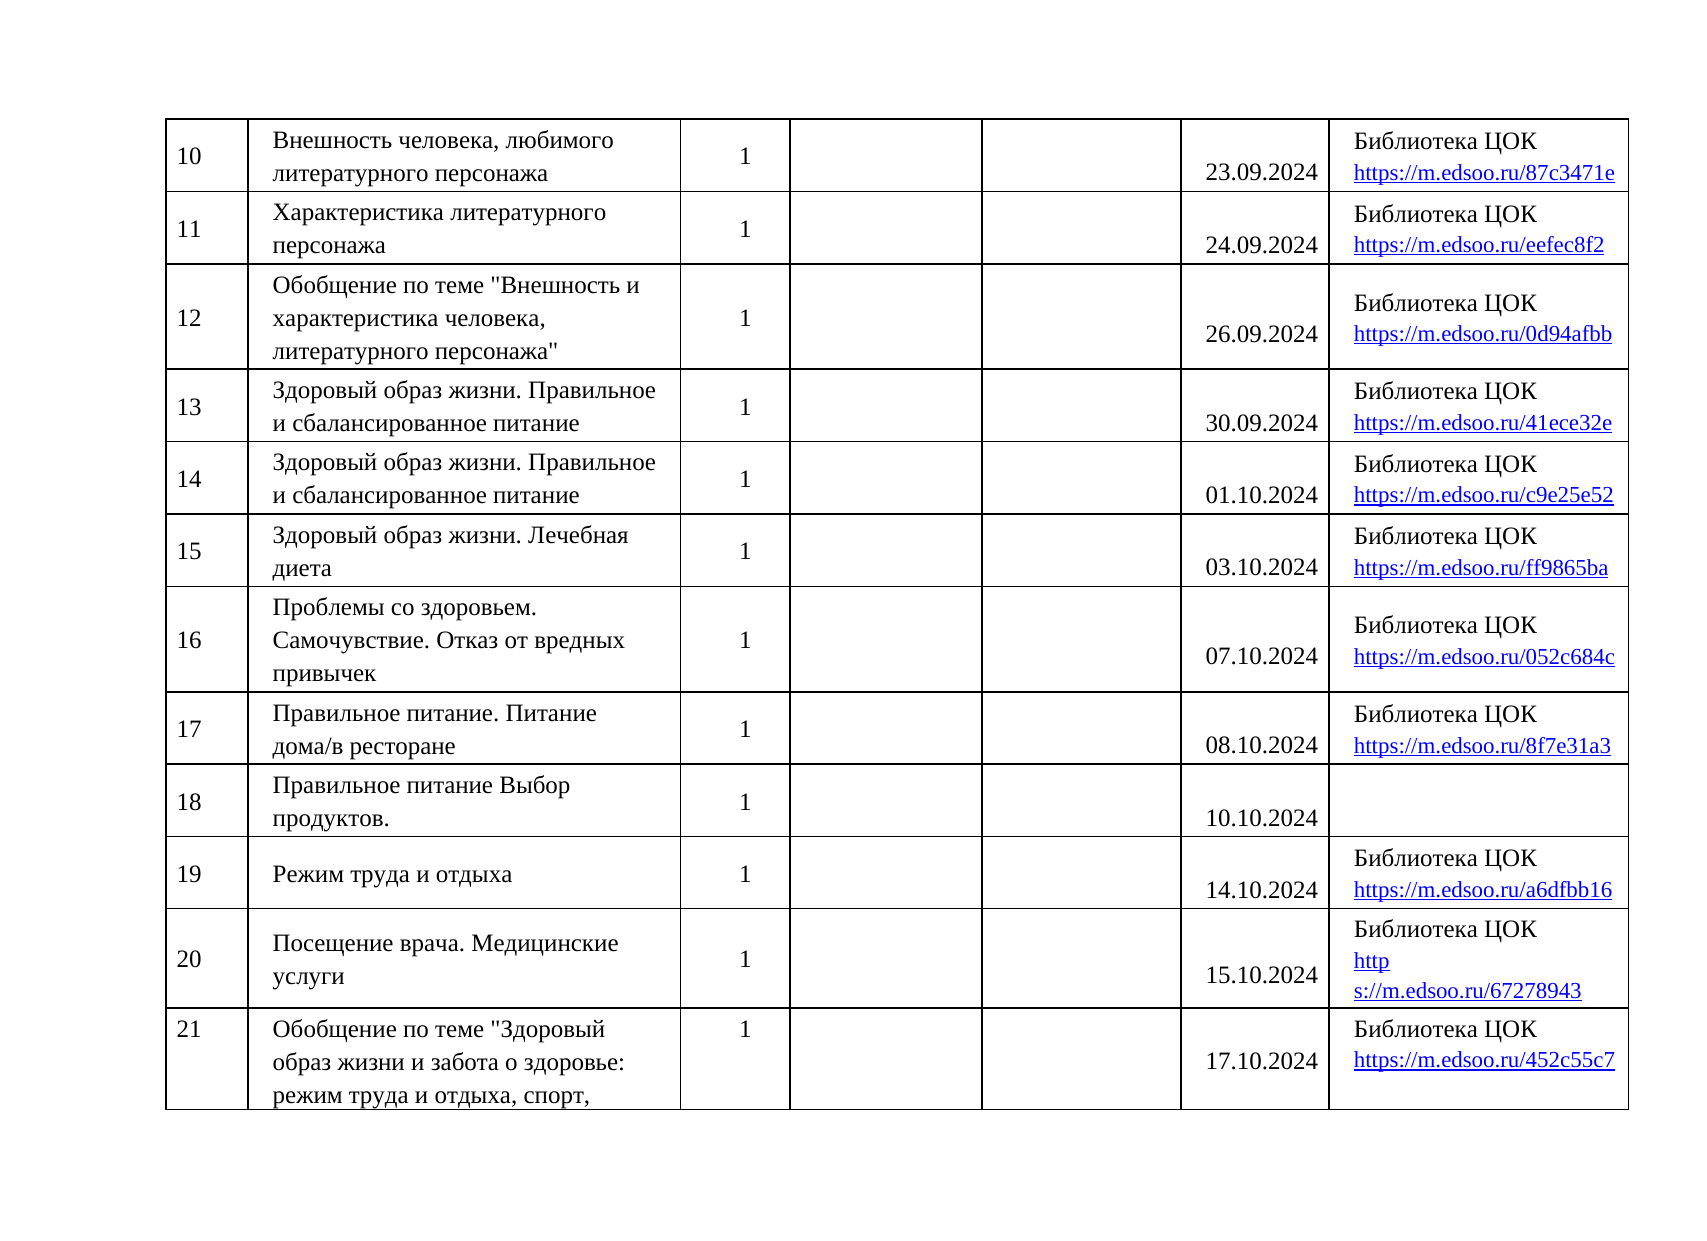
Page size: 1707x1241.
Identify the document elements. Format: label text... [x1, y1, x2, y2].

table_cell 23.09.2024 [1182, 120, 1328, 191]
table_cell Библиотека ЦОК https://m.edsoo.ru/8f7e31a3 [1330, 693, 1628, 763]
table_cell Библиотека ЦОК https://m.edsoo.ru/0d94afbb [1330, 265, 1628, 368]
table_cell 1 [681, 370, 789, 441]
table_cell [983, 909, 1180, 1007]
table_cell [983, 265, 1180, 368]
table_cell 18 [167, 765, 247, 836]
table_cell 15 [167, 515, 247, 586]
table_cell Библиотека ЦОК https://m.edsoo.ru/052c684c [1330, 587, 1628, 691]
table_cell [791, 265, 981, 368]
table_cell [983, 1009, 1180, 1109]
table_cell 1 [681, 265, 789, 368]
table_cell 1 [681, 587, 789, 691]
table_cell 13 [167, 370, 247, 441]
table_cell 11 [167, 192, 247, 263]
table_cell [791, 765, 981, 836]
table_cell 30.09.2024 [1182, 370, 1328, 441]
table_cell 10.10.2024 [1182, 765, 1328, 836]
table_cell 12 [167, 265, 247, 368]
table_cell 07.10.2024 [1182, 587, 1328, 691]
table_cell 19 [167, 837, 247, 907]
table_cell Библиотека ЦОК https://m.edsoo.ru/c9e25e52 [1330, 442, 1628, 513]
table_cell 21 [167, 1009, 247, 1109]
table_cell [791, 370, 981, 441]
table_cell Здоровый образ жизни. Лечебная диета [249, 515, 680, 586]
table_cell Библиотека ЦОК https://m.edsoo.ru/87c3471e [1330, 120, 1628, 191]
table_cell Внешность человека, любимого литературного персонажа [249, 120, 680, 191]
table_cell [791, 587, 981, 691]
table_cell [1330, 765, 1628, 836]
table_cell [983, 442, 1180, 513]
table_cell Библиотека ЦОК https://m.edsoo.ru/67278943 [1330, 909, 1628, 1007]
table_cell 1 [681, 120, 789, 191]
table_cell [983, 120, 1180, 191]
table_cell 17 [167, 693, 247, 763]
table_cell 1 [681, 1009, 789, 1109]
table_cell 14.10.2024 [1182, 837, 1328, 907]
table_cell 20 [167, 909, 247, 1007]
table_cell Посещение врача. Медицинские услуги [249, 909, 680, 1007]
table_cell 17.10.2024 [1182, 1009, 1328, 1109]
table_cell [791, 837, 981, 907]
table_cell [1330, 1009, 1628, 1109]
table_cell [791, 442, 981, 513]
table_cell [791, 192, 981, 263]
table_cell Характеристика литературного персонажа [249, 192, 680, 263]
table_cell Режим труда и отдыха [249, 837, 680, 907]
table_cell Правильное питание Выбор продуктов. [249, 765, 680, 836]
table_cell Библиотека ЦОК https://m.edsoo.ru/ff9865ba [1330, 515, 1628, 586]
table_cell [983, 693, 1180, 763]
table_cell 1 [681, 192, 789, 263]
table_cell 1 [681, 442, 789, 513]
table_cell 24.09.2024 [1182, 192, 1328, 263]
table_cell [249, 1009, 680, 1109]
table_cell Библиотека ЦОК https://m.edsoo.ru/41ece32e [1330, 370, 1628, 441]
table_cell [791, 693, 981, 763]
table_cell 03.10.2024 [1182, 515, 1328, 586]
table_cell 10 [167, 120, 247, 191]
table_cell 14 [167, 442, 247, 513]
table_cell [983, 370, 1180, 441]
table_cell 1 [681, 909, 789, 1007]
table_cell 1 [681, 515, 789, 586]
table_cell [983, 765, 1180, 836]
table_cell 26.09.2024 [1182, 265, 1328, 368]
table_cell Библиотека ЦОК https://m.edsoo.ru/a6dfbb16 [1330, 837, 1628, 907]
table_cell 15.10.2024 [1182, 909, 1328, 1007]
table_cell Здоровый образ жизни. Правильное и сбалансированное питание [249, 370, 680, 441]
table_cell Проблемы со здоровьем. Самочувствие. Отказ от вредных привычек [249, 587, 680, 691]
table_cell [983, 587, 1180, 691]
table_cell Правильное питание. Питание дома/в ресторане [249, 693, 680, 763]
table_cell Обобщение по теме "Внешность и характеристика человека, литературного персонажа" [249, 265, 680, 368]
table_cell [791, 515, 981, 586]
table_cell [983, 837, 1180, 907]
table_cell [983, 192, 1180, 263]
table_cell [791, 120, 981, 191]
table_cell [983, 515, 1180, 586]
table_cell [791, 909, 981, 1007]
table_cell 01.10.2024 [1182, 442, 1328, 513]
table_cell Здоровый образ жизни. Правильное и сбалансированное питание [249, 442, 680, 513]
table_cell [791, 1009, 981, 1109]
table_cell 1 [681, 837, 789, 907]
table_cell 1 [681, 693, 789, 763]
table_cell 08.10.2024 [1182, 693, 1328, 763]
table_cell Библиотека ЦОК https://m.edsoo.ru/eefec8f2 [1330, 192, 1628, 263]
table_cell 16 [167, 587, 247, 691]
table_cell 1 [681, 765, 789, 836]
